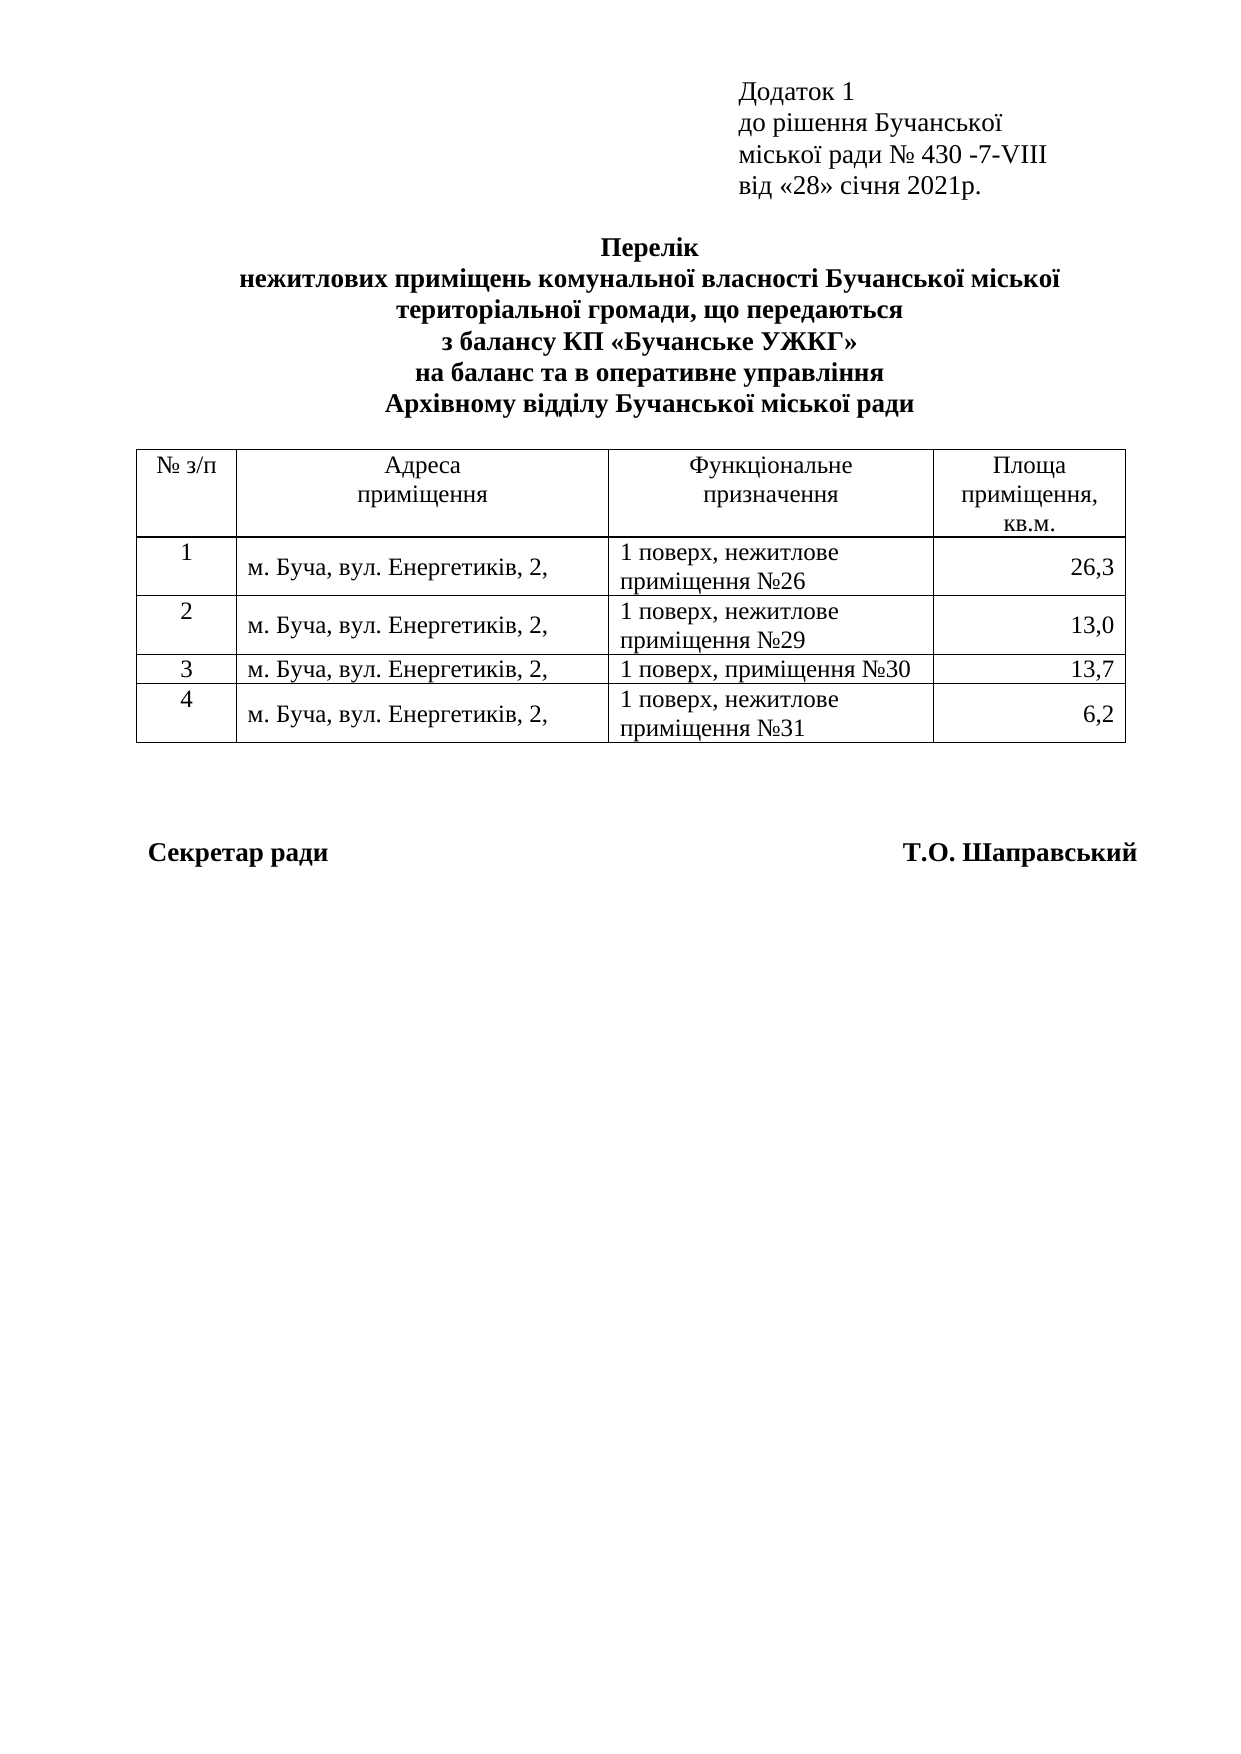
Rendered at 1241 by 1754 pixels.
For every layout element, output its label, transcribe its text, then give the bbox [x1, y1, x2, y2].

table_cell 1 поверх, приміщення №30 [609, 655, 933, 683]
table_cell м. Буча, вул. Енергетиків, 2, [237, 655, 608, 683]
table_cell 13,0 [934, 596, 1125, 653]
text Секретар ради Т.О. Шаправський [148, 836, 1152, 867]
text Перелік [148, 231, 1152, 262]
text від «28» січня 2021р. [738, 169, 1152, 200]
text на баланс та в оперативне управління [148, 356, 1152, 387]
text Додаток 1 [738, 75, 1152, 107]
text Архівному відділу Бучанської міської ради [148, 387, 1152, 418]
table_cell 3 [137, 655, 236, 683]
table_cell м. Буча, вул. Енергетиків, 2, [237, 684, 608, 742]
table_cell м. Буча, вул. Енергетиків, 2, [237, 538, 608, 595]
table_cell м. Буча, вул. Енергетиків, 2, [237, 596, 608, 653]
text з балансу КП «Бучанське УЖКГ» [148, 324, 1152, 356]
text міської ради № 430 -7-VІІІ [738, 138, 1152, 169]
table_header Функціональне призначення [609, 450, 933, 536]
text до рішення Бучанської [738, 107, 1152, 138]
table_cell 1 поверх, нежитлове приміщення №31 [609, 684, 933, 742]
table_cell 4 [137, 684, 236, 742]
table_cell 1 поверх, нежитлове приміщення №29 [609, 596, 933, 653]
table_cell 2 [137, 596, 236, 653]
table_cell 26,3 [934, 538, 1125, 595]
table_cell 6,2 [934, 684, 1125, 742]
table_header Адреса приміщення [237, 450, 608, 536]
table_header Площа приміщення, кв.м. [934, 450, 1125, 536]
text нежитлових приміщень комунальної власності Бучанської міської територіальної громади, що передаються [148, 262, 1152, 324]
table_cell 1 поверх, нежитлове приміщення №26 [609, 538, 933, 595]
table_cell 1 [137, 538, 236, 595]
table_cell 13,7 [934, 655, 1125, 683]
table_header № з/п [137, 450, 236, 536]
